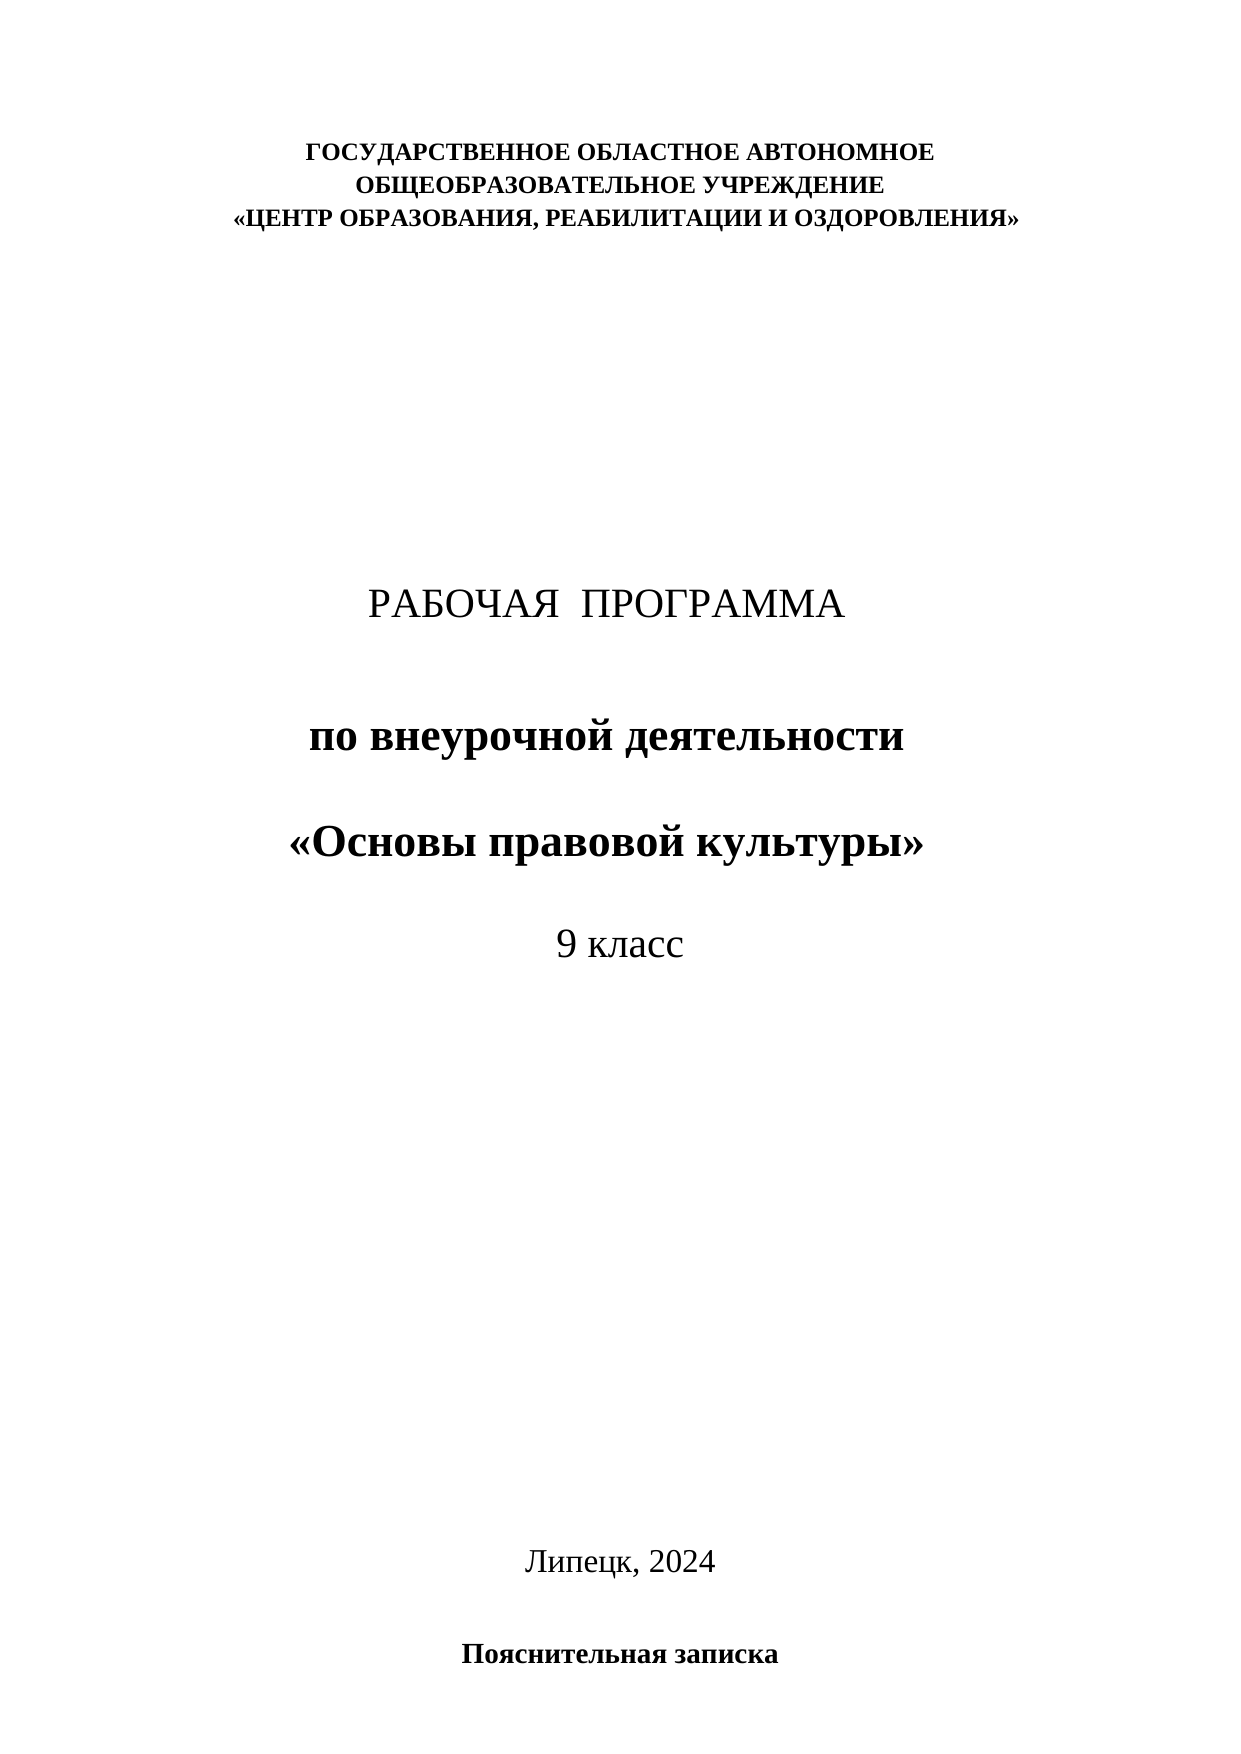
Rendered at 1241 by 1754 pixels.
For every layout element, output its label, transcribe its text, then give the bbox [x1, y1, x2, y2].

text ГОСУДАРСТВЕННОЕ ОБЛАСТНОЕ АВТОНОМНОЕ [75, 137, 1165, 166]
text Пояснительная записка [75, 1637, 1165, 1670]
text «ЦЕНТР ОБРАЗОВАНИЯ, РЕАБИЛИТАЦИИ И ОЗДОРОВЛЕНИЯ» [87, 203, 1165, 232]
text «Основы правовой культуры» [75, 813, 1138, 866]
text Липецк, 2024 [75, 1542, 1165, 1580]
text ОБЩЕОБРАЗОВАТЕЛЬНОЕ УЧРЕЖДЕНИЕ [75, 170, 1165, 198]
text по внеурочной деятельности [75, 708, 1138, 761]
text РАБОЧАЯ ПРОГРАММА [75, 578, 1138, 626]
text 9 класс [75, 919, 1165, 967]
